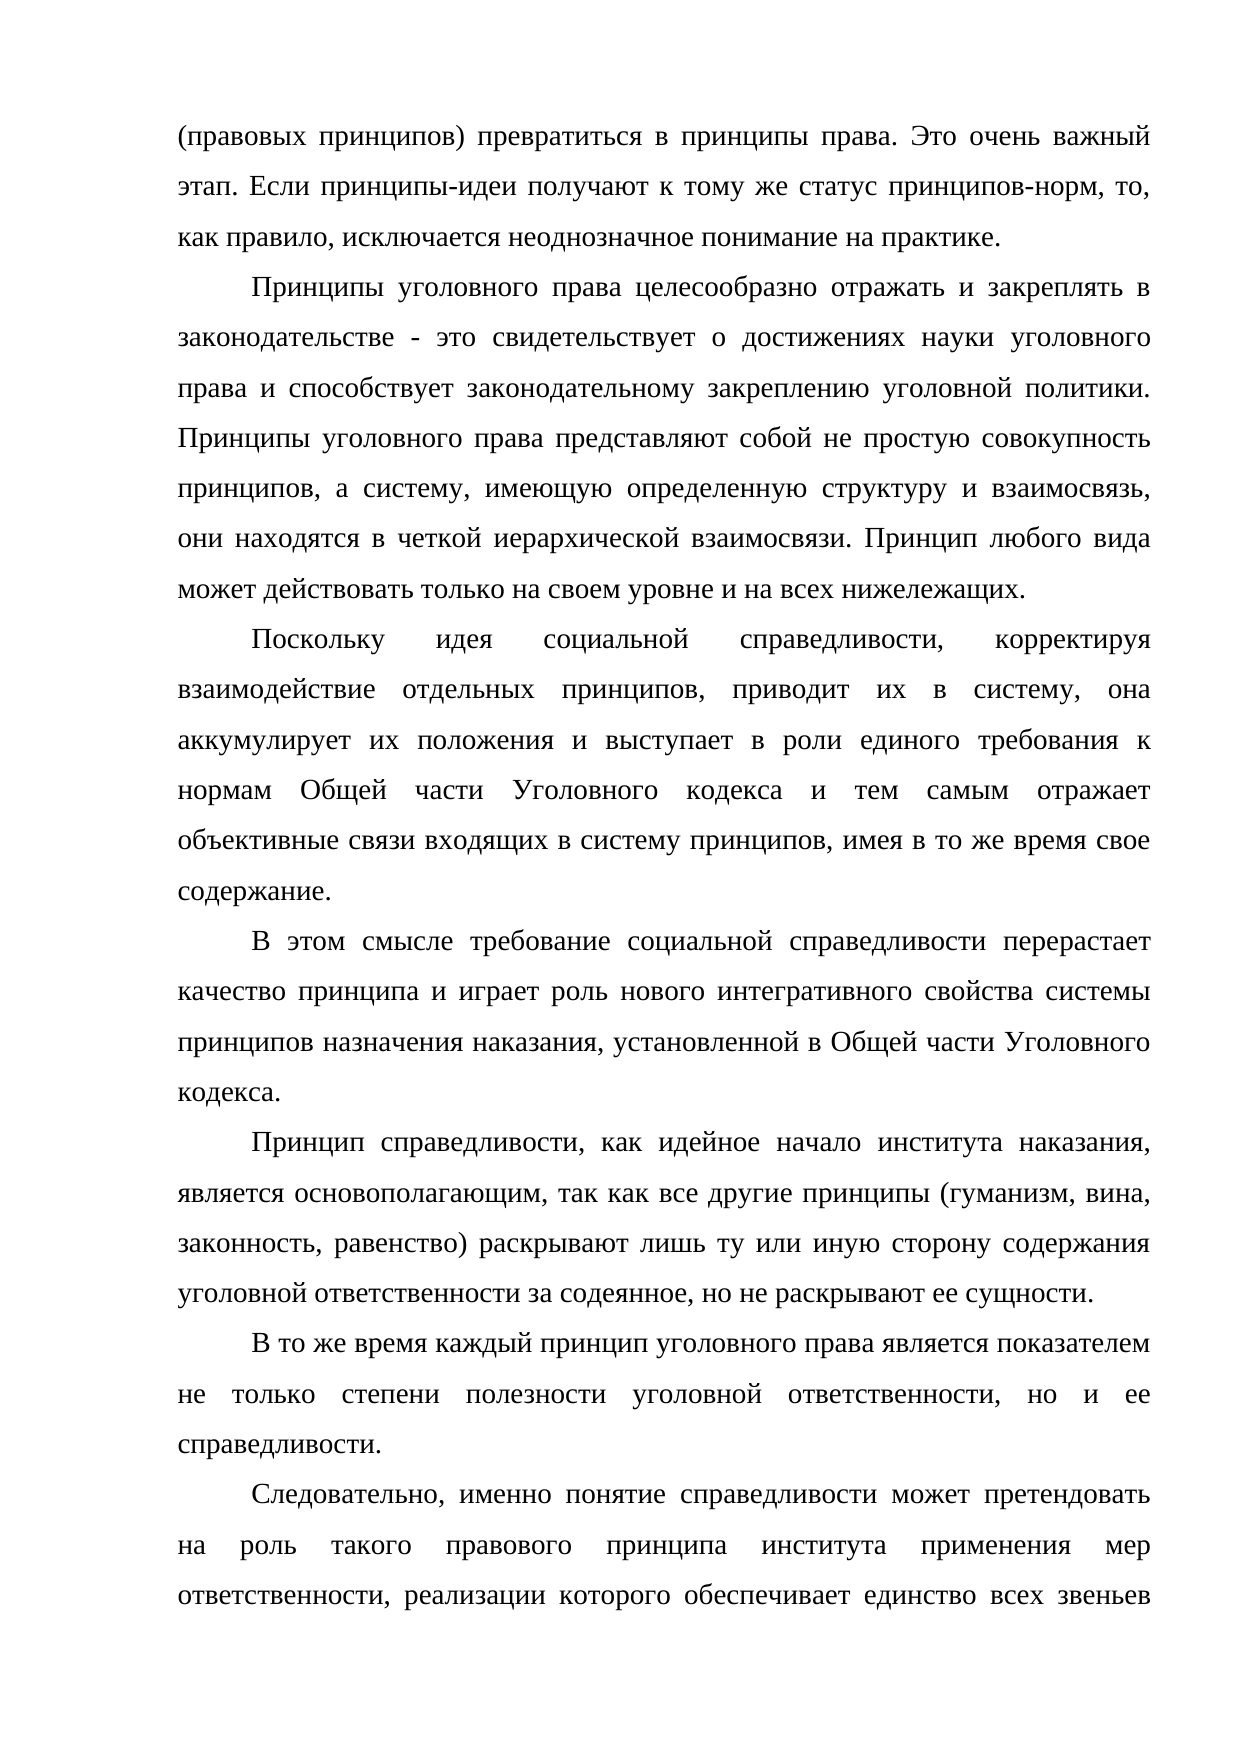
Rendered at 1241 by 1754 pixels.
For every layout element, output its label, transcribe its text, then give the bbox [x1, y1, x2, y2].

text В этом смысле требование социальной справедливости перерастает качество принципа и играет роль нового интегративного свойства системы принципов назначения наказания, установленной в Общей части Уголовного кодекса. [177, 923, 1152, 1108]
text В то же время каждый принцип уголовного права является показателем не только степени полезности уголовной ответственности, но и ее справедливости. [177, 1326, 1152, 1460]
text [177, 118, 1152, 252]
text Принцип справедливости, как идейное начало института наказания, является основополагающим, так как все другие принципы (гуманизм, вина, законность, равенство) раскрывают лишь ту или иную сторону содержания уголовной ответственности за содеянное, но не раскрывают ее сущности. [177, 1124, 1152, 1309]
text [177, 1477, 1152, 1611]
text Принципы уголовного права целесообразно отражать и закреплять в законодательстве - это свидетельствует о достижениях науки уголовного права и способствует законодательному закреплению уголовной политики. Принципы уголовного права представляют собой не простую совокупность принципов, а систему, имеющую определенную структуру и взаимосвязь, они находятся в четкой иерархической взаимосвязи. Принцип любого вида может действовать только на своем уровне и на всех нижележащих. [177, 269, 1152, 604]
text Поскольку идея социальной справедливости, корректируя взаимодействие отдельных принципов, приводит их в систему, она аккумулирует их положения и выступает в роли единого требования к нормам Общей части Уголовного кодекса и тем самым отражает объективные связи входящих в систему принципов, имея в то же время свое содержание. [177, 621, 1152, 906]
